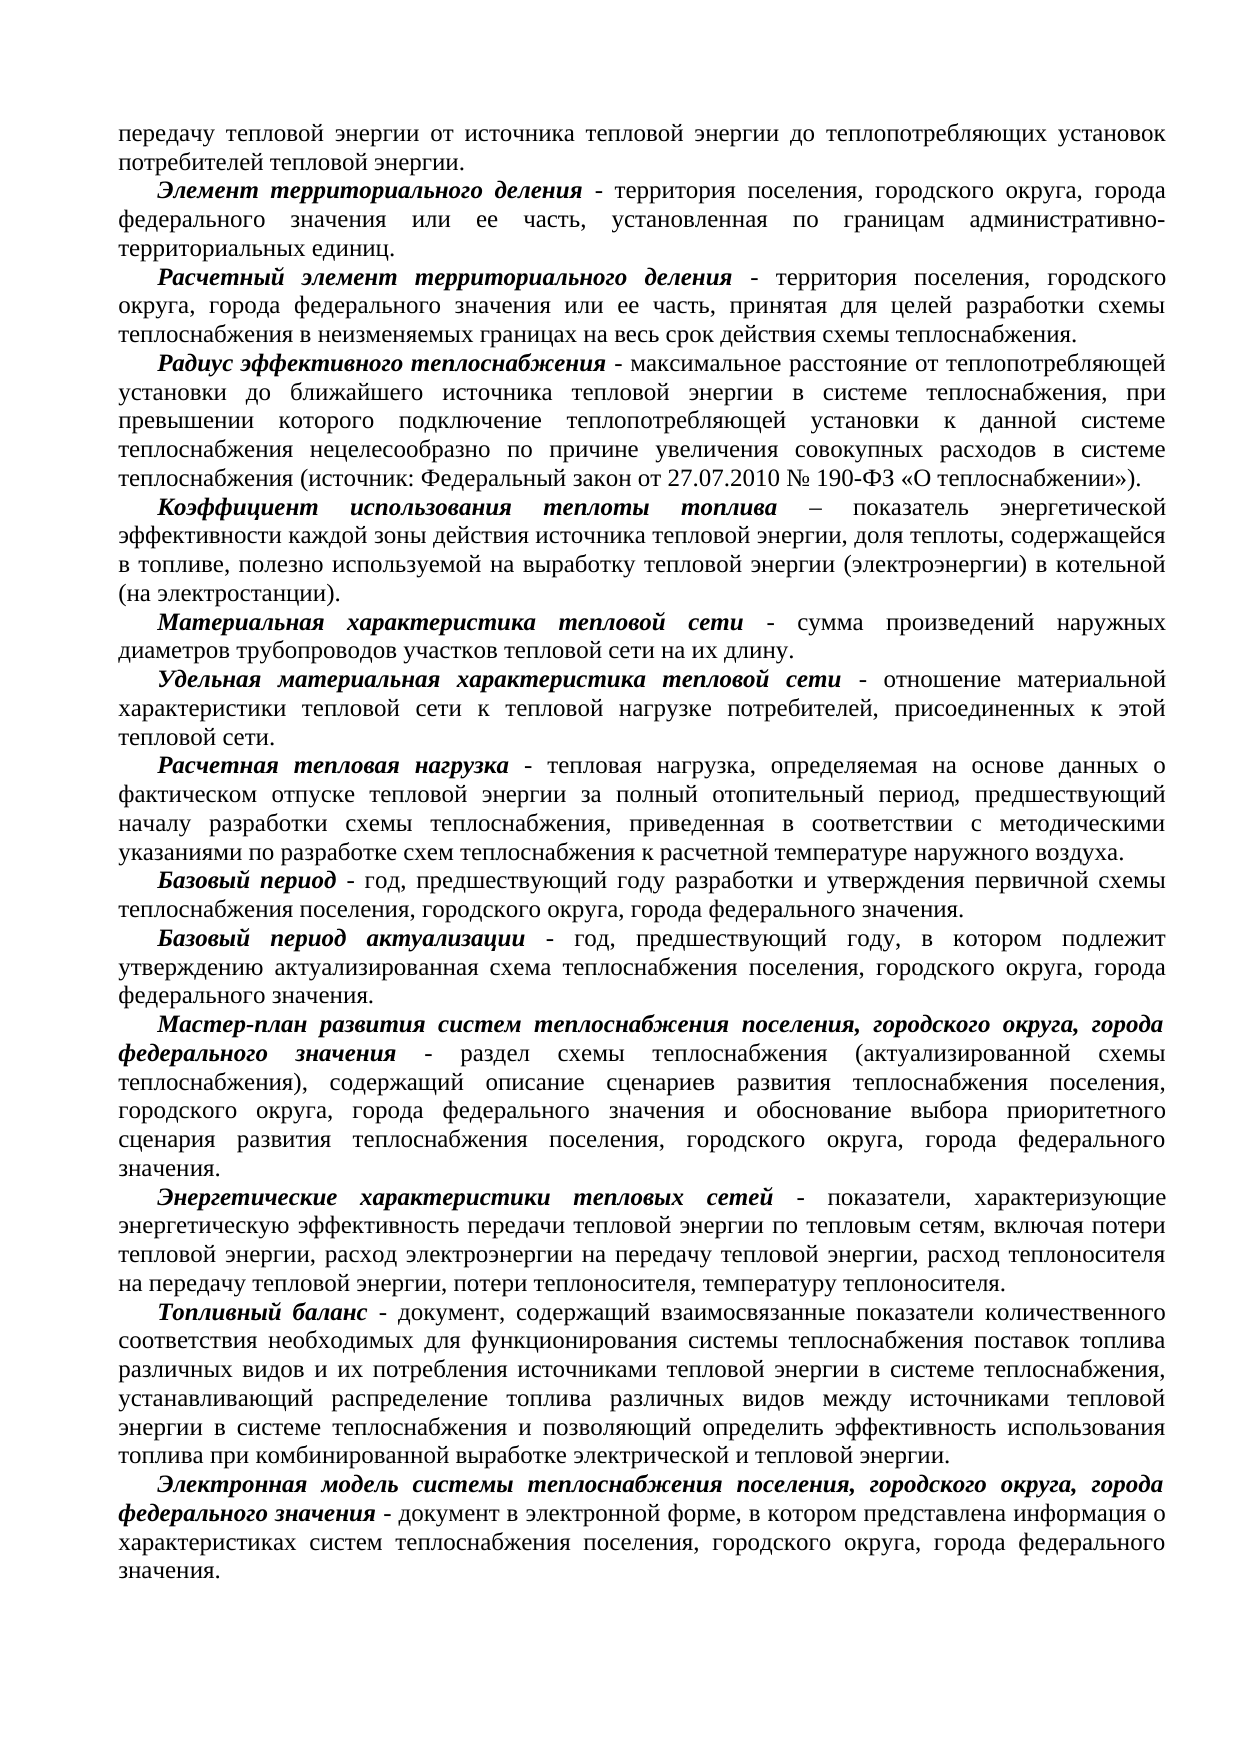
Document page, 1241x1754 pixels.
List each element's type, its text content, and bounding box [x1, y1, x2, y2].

text Мастер-план развития систем теплоснабжения поселения, городского округа, города федерального значения - раздел схемы теплоснабжения (актуализированной схемы теплоснабжения), содержащий описание сценариев развития теплоснабжения поселения, городского округа, города федерального значения и обоснование выбора приоритетного сценария развития теплоснабжения поселения, городского округа, города федерального значения. [118, 1009, 1167, 1182]
text Удельная материальная характеристика тепловой сети - отношение материальной характеристики тепловой сети к тепловой нагрузке потребителей, присоединенных к этой тепловой сети. [118, 664, 1167, 751]
text Материальная характеристика тепловой сети - сумма произведений наружных диаметров трубопроводов участков тепловой сети на их длину. [118, 607, 1167, 664]
text Элемент территориального деления - территория поселения, городского округа, города федерального значения или ее часть, установленная по границам административно-территориальных единиц. [118, 176, 1167, 262]
text Радиус эффективного теплоснабжения - максимальное расстояние от теплопотребляющей установки до ближайшего источника тепловой энергии в системе теплоснабжения, при превышении которого подключение теплопотребляющей установки к данной системе теплоснабжения нецелесообразно по причине увеличения совокупных расходов в системе теплоснабжения (источник: Федеральный закон от 27.07.2010 № 190-ФЗ «О теплоснабжении»). [118, 348, 1167, 492]
text Базовый период - год, предшествующий году разработки и утверждения первичной схемы теплоснабжения поселения, городского округа, города федерального значения. [118, 866, 1167, 923]
text Расчетный элемент территориального деления - территория поселения, городского округа, города федерального значения или ее часть, принятая для целей разработки схемы теплоснабжения в неизменяемых границах на весь срок действия схемы теплоснабжения. [118, 262, 1167, 348]
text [118, 118, 1167, 176]
text Топливный баланс - документ, содержащий взаимосвязанные показатели количественного соответствия необходимых для функционирования системы теплоснабжения поставок топлива различных видов и их потребления источниками тепловой энергии в системе теплоснабжения, устанавливающий распределение топлива различных видов между источниками тепловой энергии в системе теплоснабжения и позволяющий определить эффективность использования топлива при комбинированной выработке электрической и тепловой энергии. [118, 1297, 1167, 1469]
text Расчетная тепловая нагрузка - тепловая нагрузка, определяемая на основе данных о фактическом отпуске тепловой энергии за полный отопительный период, предшествующий началу разработки схемы теплоснабжения, приведенная в соответствии с методическими указаниями по разработке схем теплоснабжения к расчетной температуре наружного воздуха. [118, 751, 1167, 866]
text Коэффициент использования теплоты топлива – показатель энергетической эффективности каждой зоны действия источника тепловой энергии, доля теплоты, содержащейся в топливе, полезно используемой на выработку тепловой энергии (электроэнергии) в котельной (на электростанции). [118, 492, 1167, 607]
text Энергетические характеристики тепловых сетей - показатели, характеризующие энергетическую эффективность передачи тепловой энергии по тепловым сетям, включая потери тепловой энергии, расход электроэнергии на передачу тепловой энергии, расход теплоносителя на передачу тепловой энергии, потери теплоносителя, температуру теплоносителя. [118, 1182, 1167, 1297]
text Электронная модель системы теплоснабжения поселения, городского округа, города федерального значения - документ в электронной форме, в котором представлена информация о характеристиках систем теплоснабжения поселения, городского округа, города федерального значения. [118, 1469, 1167, 1584]
text Базовый период актуализации - год, предшествующий году, в котором подлежит утверждению актуализированная схема теплоснабжения поселения, городского округа, города федерального значения. [118, 923, 1167, 1009]
